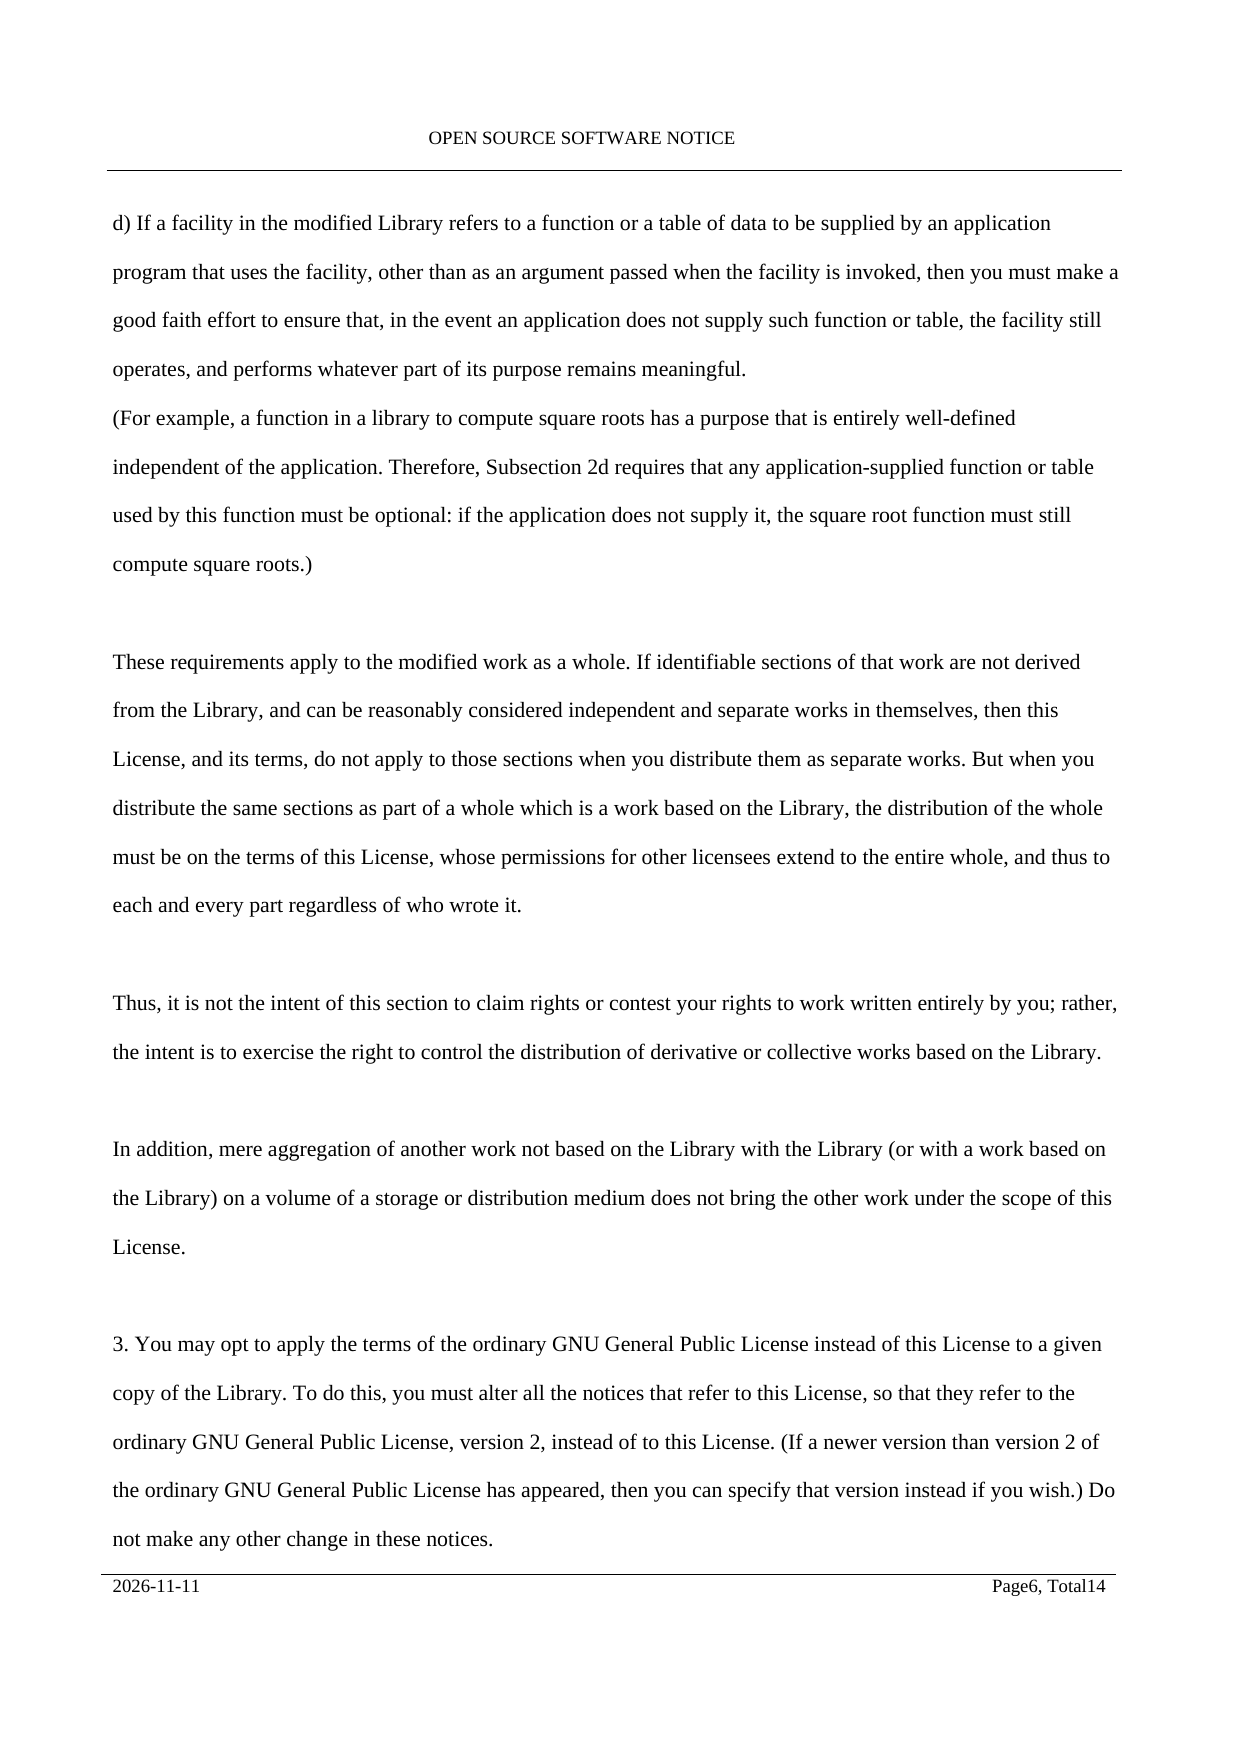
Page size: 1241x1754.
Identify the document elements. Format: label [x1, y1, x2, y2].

text [112, 206, 1128, 1555]
